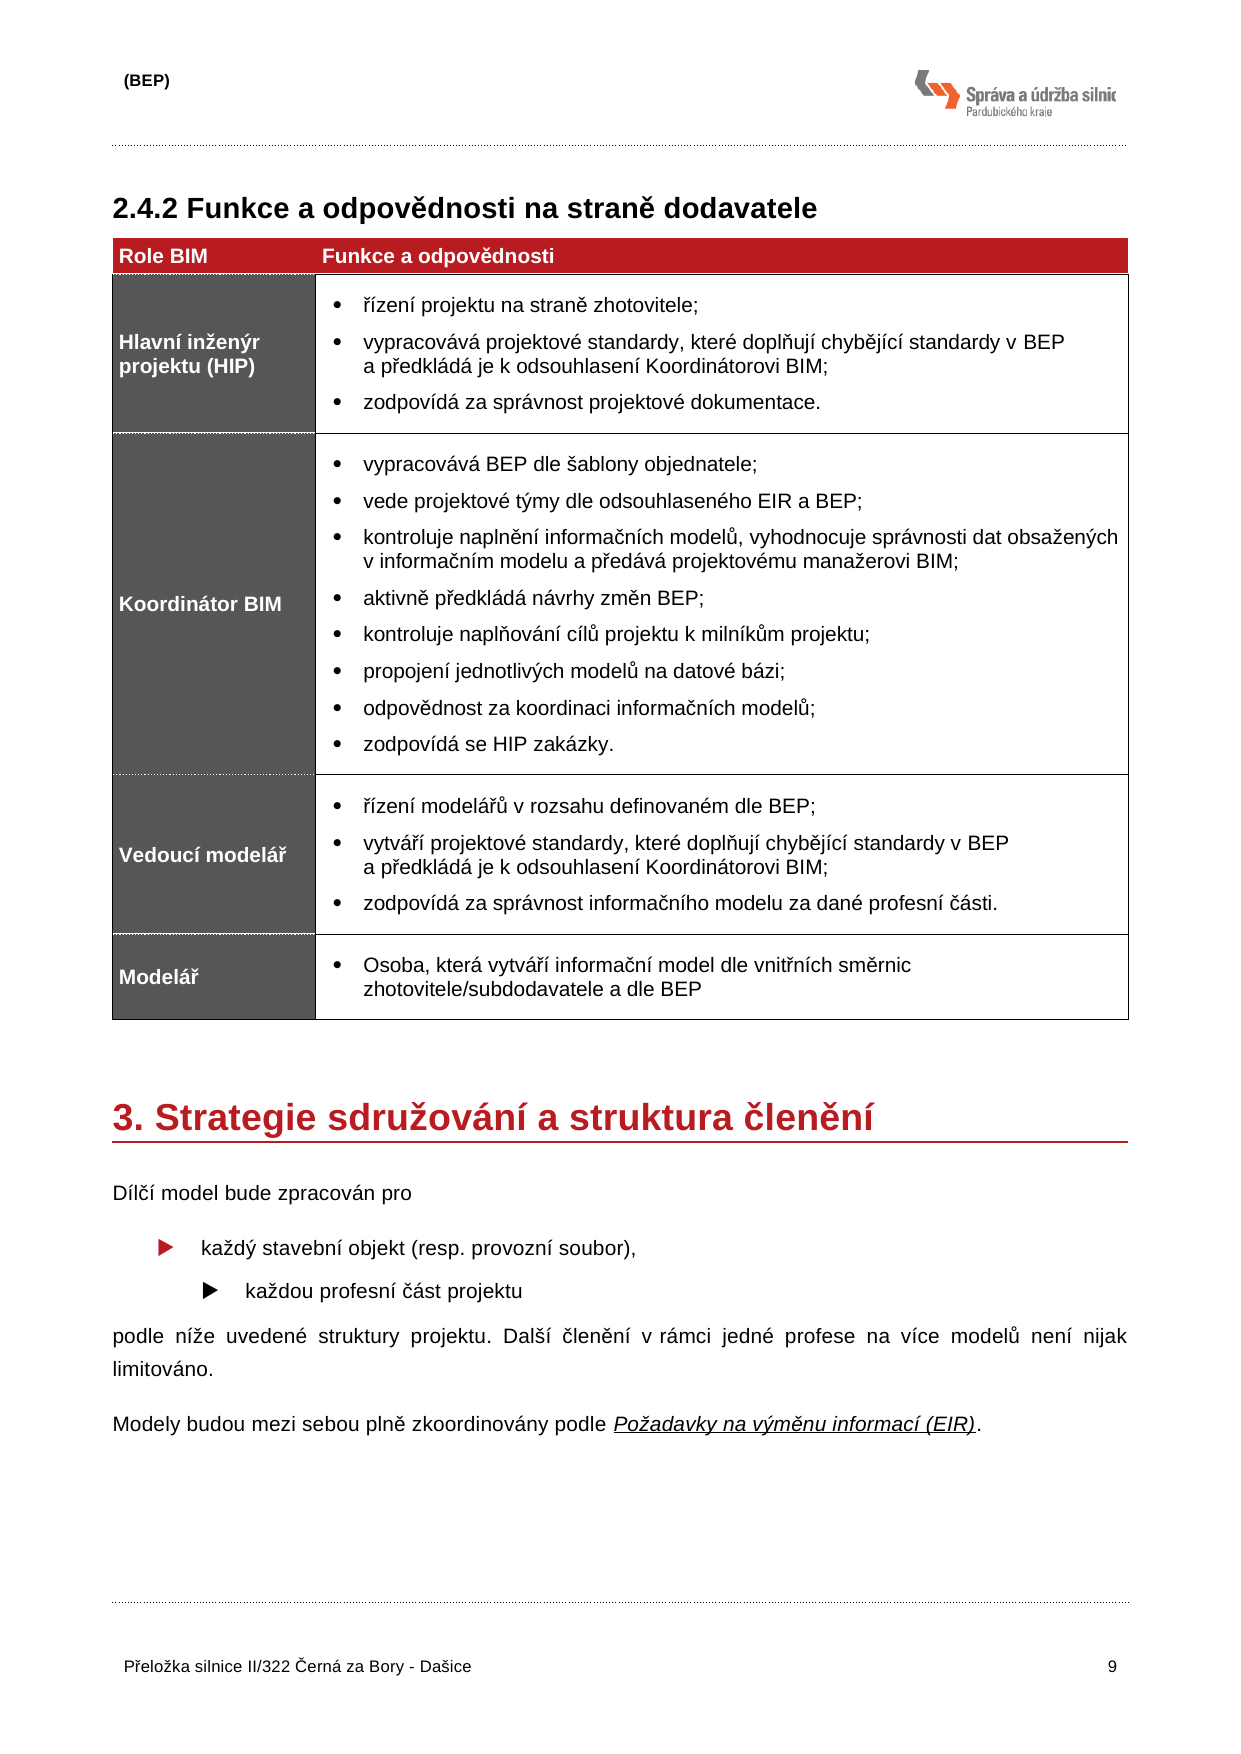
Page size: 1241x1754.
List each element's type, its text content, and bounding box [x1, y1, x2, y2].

table_cell Modelář [113, 934, 315, 1019]
table_cell Vedoucí modelář [113, 774, 315, 933]
text Dílčí model bude zpracován pro [112, 1181, 1128, 1205]
table_header Funkce a odpovědnosti [316, 238, 1128, 273]
table_cell vypracovává BEP dle šablony objednatele; vede projektové týmy dle odsouhlaseného EIR a BEP; kontroluje naplnění informačních modelů, vyhodnocuje správnosti dat obsažených v informačním modelu a předává projektovému manažerovi BIM; aktivně předkládá návrhy změn BEP; kontroluje naplňování cílů projektu k milníkům projektu; propojení jednotlivých modelů na datové bázi; odpovědnost za koordinaci informačních modelů; zodpovídá se HIP zakázky. [316, 434, 1128, 774]
list každou profesní část projektu [201, 1279, 1128, 1303]
table_cell řízení modelářů v rozsahu definovaném dle BEP; vytváří projektové standardy, které doplňují chybějící standardy v BEP a předkládá je k odsouhlasení Koordinátorovi BIM; zodpovídá za správnost informačního modelu za dané profesní části. [316, 775, 1128, 933]
table_cell Osoba, která vytváří informační model dle vnitřních směrnic zhotovitele/subdodavatele a dle BEP [316, 935, 1128, 1019]
subtitle Funkce a odpovědnosti na straně dodavatele [112, 191, 1128, 224]
table_cell Hlavní inženýr projektu (HIP) [113, 274, 315, 432]
list každý stavební objekt (resp. provozní soubor), [156, 1235, 1128, 1259]
table_header Role BIM [113, 238, 316, 273]
text Modely budou mezi sebou plně zkoordinovány podle Požadavky na výměnu informací (EIR). [112, 1411, 1128, 1435]
subtitle Strategie sdružování a struktura členění [112, 1096, 1128, 1141]
text podle níže uvedené struktury projektu. Další členění v rámci jedné profese na více modelů není nijak limitováno. [112, 1323, 1128, 1381]
table_cell Koordinátor BIM [113, 433, 315, 774]
table_cell řízení projektu na straně zhotovitele; vypracovává projektové standardy, které doplňují chybějící standardy v BEP a předkládá je k odsouhlasení Koordinátorovi BIM; zodpovídá za správnost projektové dokumentace. [316, 275, 1128, 432]
